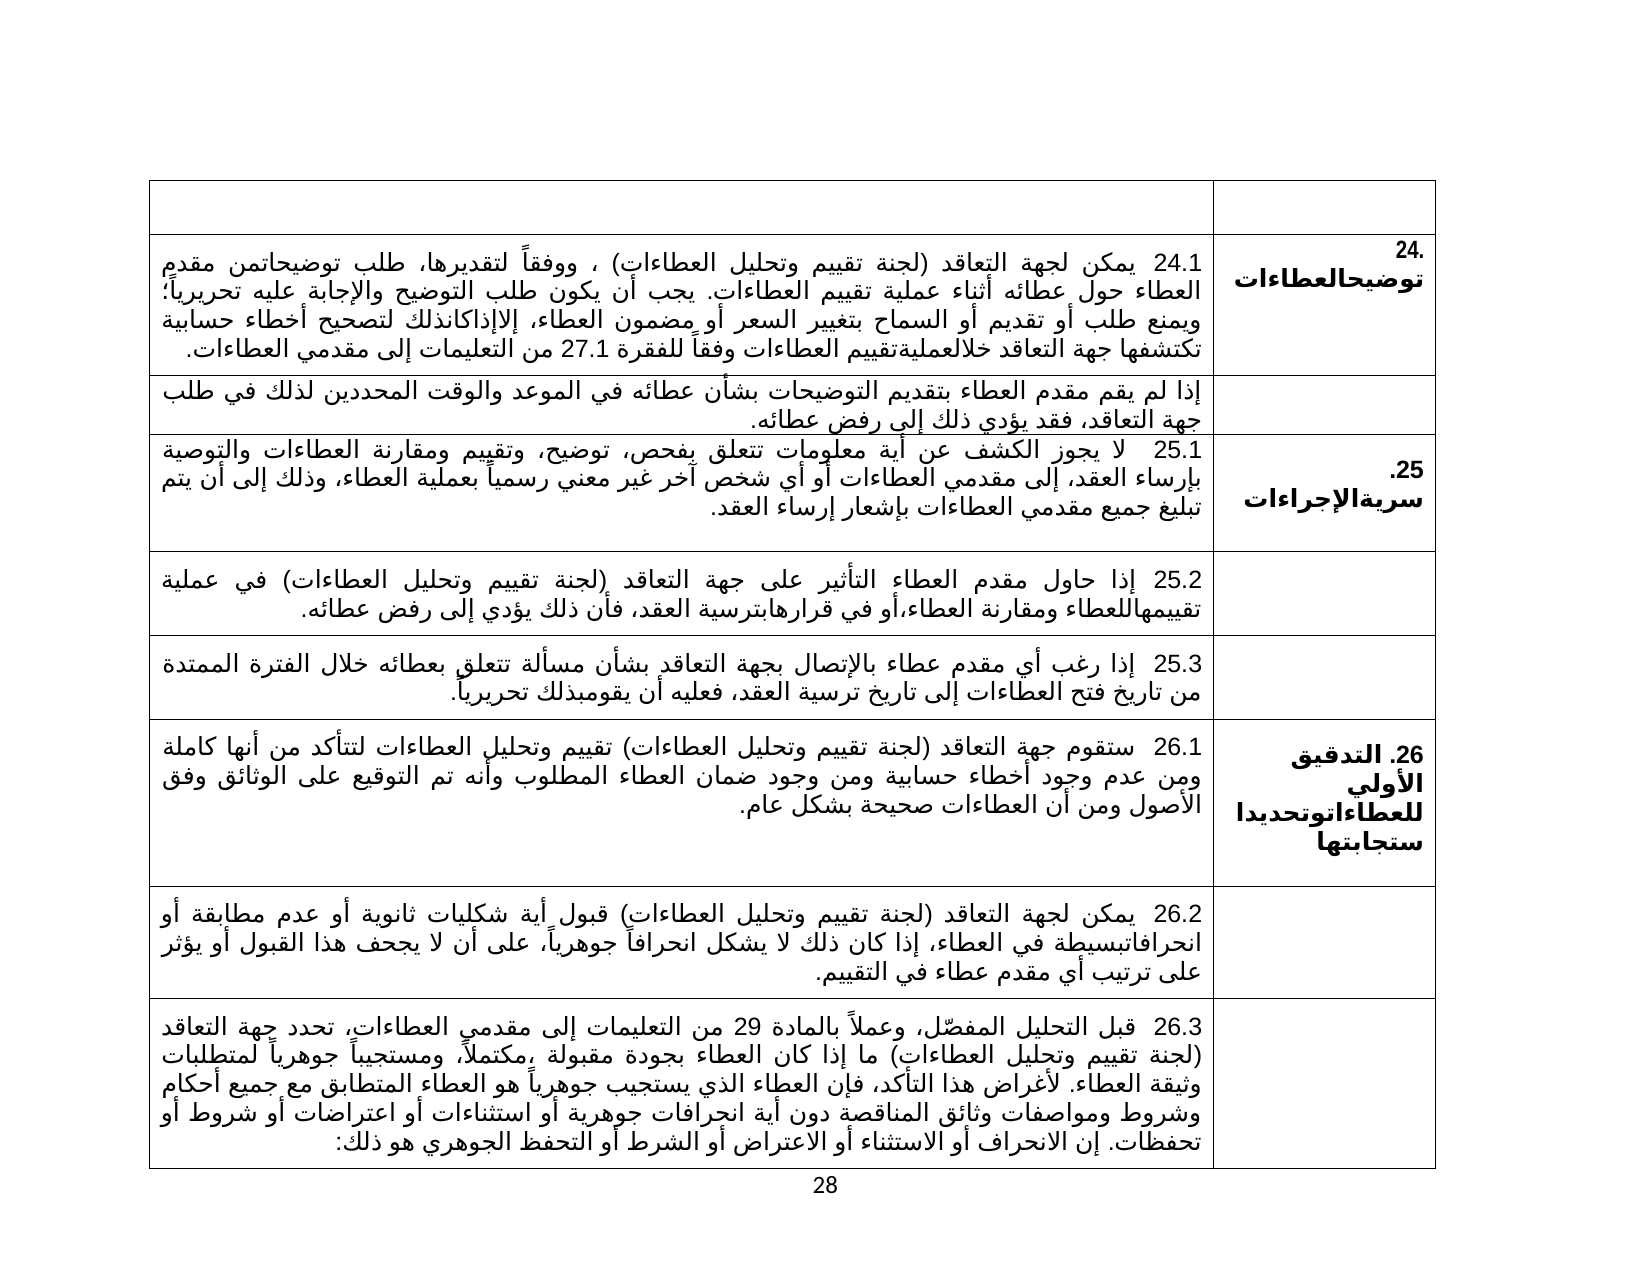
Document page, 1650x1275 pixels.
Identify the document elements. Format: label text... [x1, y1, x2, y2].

table_cell إذا لم يقم مقدم العطاء بتقديم التوضيحات بشأن عطائه في الموعد والوقت المحددين لذلك في طلب جهة التعاقد، فقد يؤدي ذلك إلى رفض عطائه. [150, 376, 1213, 434]
table_cell 25.2 إذا حاول مقدم العطاء التأثير على جهة التعاقد (لجنة تقييم وتحليل العطاءات) في عملية تقييمهاللعطاء ومقارنة العطاء،أو في قرارهابترسية العقد، فأن ذلك يؤدي إلى رفض عطائه. [150, 552, 1213, 635]
table_cell 25.3 إذا رغب أي مقدم عطاء بالإتصال بجهة التعاقد بشأن مسألة تتعلق بعطائه خلال الفترة الممتدة من تاريخ فتح العطاءات إلى تاريخ ترسية العقد، فعليه أن يقومبذلك تحريرياً. [150, 636, 1213, 718]
table_cell [1214, 999, 1435, 1168]
table_cell [1214, 376, 1435, 434]
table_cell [150, 181, 1213, 234]
table_cell 26.1 ستقوم جهة التعاقد (لجنة تقييم وتحليل العطاءات) تقييم وتحليل العطاءات لتتأكد من أنها كاملة ومن عدم وجود أخطاء حسابية ومن وجود ضمان العطاء المطلوب وأنه تم التوقيع على الوثائق وفق الأصول ومن أن العطاءات صحيحة بشكل عام. [150, 720, 1213, 886]
table_cell 24. توضيحالعطاءات [1214, 235, 1435, 375]
table_cell 25. سريةالإجراءات [1214, 435, 1435, 551]
table_cell [1214, 552, 1435, 635]
table_cell [1214, 636, 1435, 718]
table_cell 25.1 لا يجوز الكشف عن أية معلومات تتعلق بفحص، توضيح، وتقييم ومقارنة العطاءات والتوصية بإرساء العقد، إلى مقدمي العطاءات أو أي شخص آخر غير معني رسمياً بعملية العطاء، وذلك إلى أن يتم تبليغ جميع مقدمي العطاءات بإشعار إرساء العقد. [150, 435, 1213, 551]
table_cell 26.2 يمكن لجهة التعاقد (لجنة تقييم وتحليل العطاءات) قبول أية شكليات ثانوية أو عدم مطابقة أو انحرافاتبسيطة في العطاء، إذا كان ذلك لا يشكل انحرافاً جوهرياً، على أن لا يجحف هذا القبول أو يؤثر على ترتيب أي مقدم عطاء في التقييم. [150, 887, 1213, 998]
table_cell 24.1 يمكن لجهة التعاقد (لجنة تقييم وتحليل العطاءات) ، ووفقاً لتقديرها، طلب توضيحاتمن مقدم العطاء حول عطائه أثناء عملية تقييم العطاءات. يجب أن يكون طلب التوضيح والإجابة عليه تحريرياً؛ ويمنع طلب أو تقديم أو السماح بتغيير السعر أو مضمون العطاء، إلاإذاكانذلك لتصحيح أخطاء حسابية تكتشفها جهة التعاقد خلالعمليةتقييم العطاءات وفقاً للفقرة 27.1 من التعليمات إلى مقدمي العطاءات. [150, 235, 1213, 375]
table_cell [1214, 887, 1435, 998]
table_cell 26.3 قبل التحليل المفصّل، وعملاً بالمادة 29 من التعليمات إلى مقدمي العطاءات، تحدد جهة التعاقد (لجنة تقييم وتحليل العطاءات) ما إذا كان العطاء بجودة مقبولة ،مكتملاً، ومستجيباً جوهرياً لمتطلبات وثيقة العطاء. لأغراض هذا التأكد، فإن العطاء الذي يستجيب جوهرياً هو العطاء المتطابق مع جميع أحكام وشروط ومواصفات وثائق المناقصة دون أية انحرافات جوهرية أو استثناءات أو اعتراضات أو شروط أو تحفظات. إن الانحراف أو الاستثناء أو الاعتراض أو الشرط أو التحفظ الجوهري هو ذلك: [150, 999, 1213, 1168]
table_cell [1214, 181, 1435, 234]
table_cell 26. التدقيق الأولي للعطاءاتوتحديداستجابتها [1214, 720, 1435, 886]
